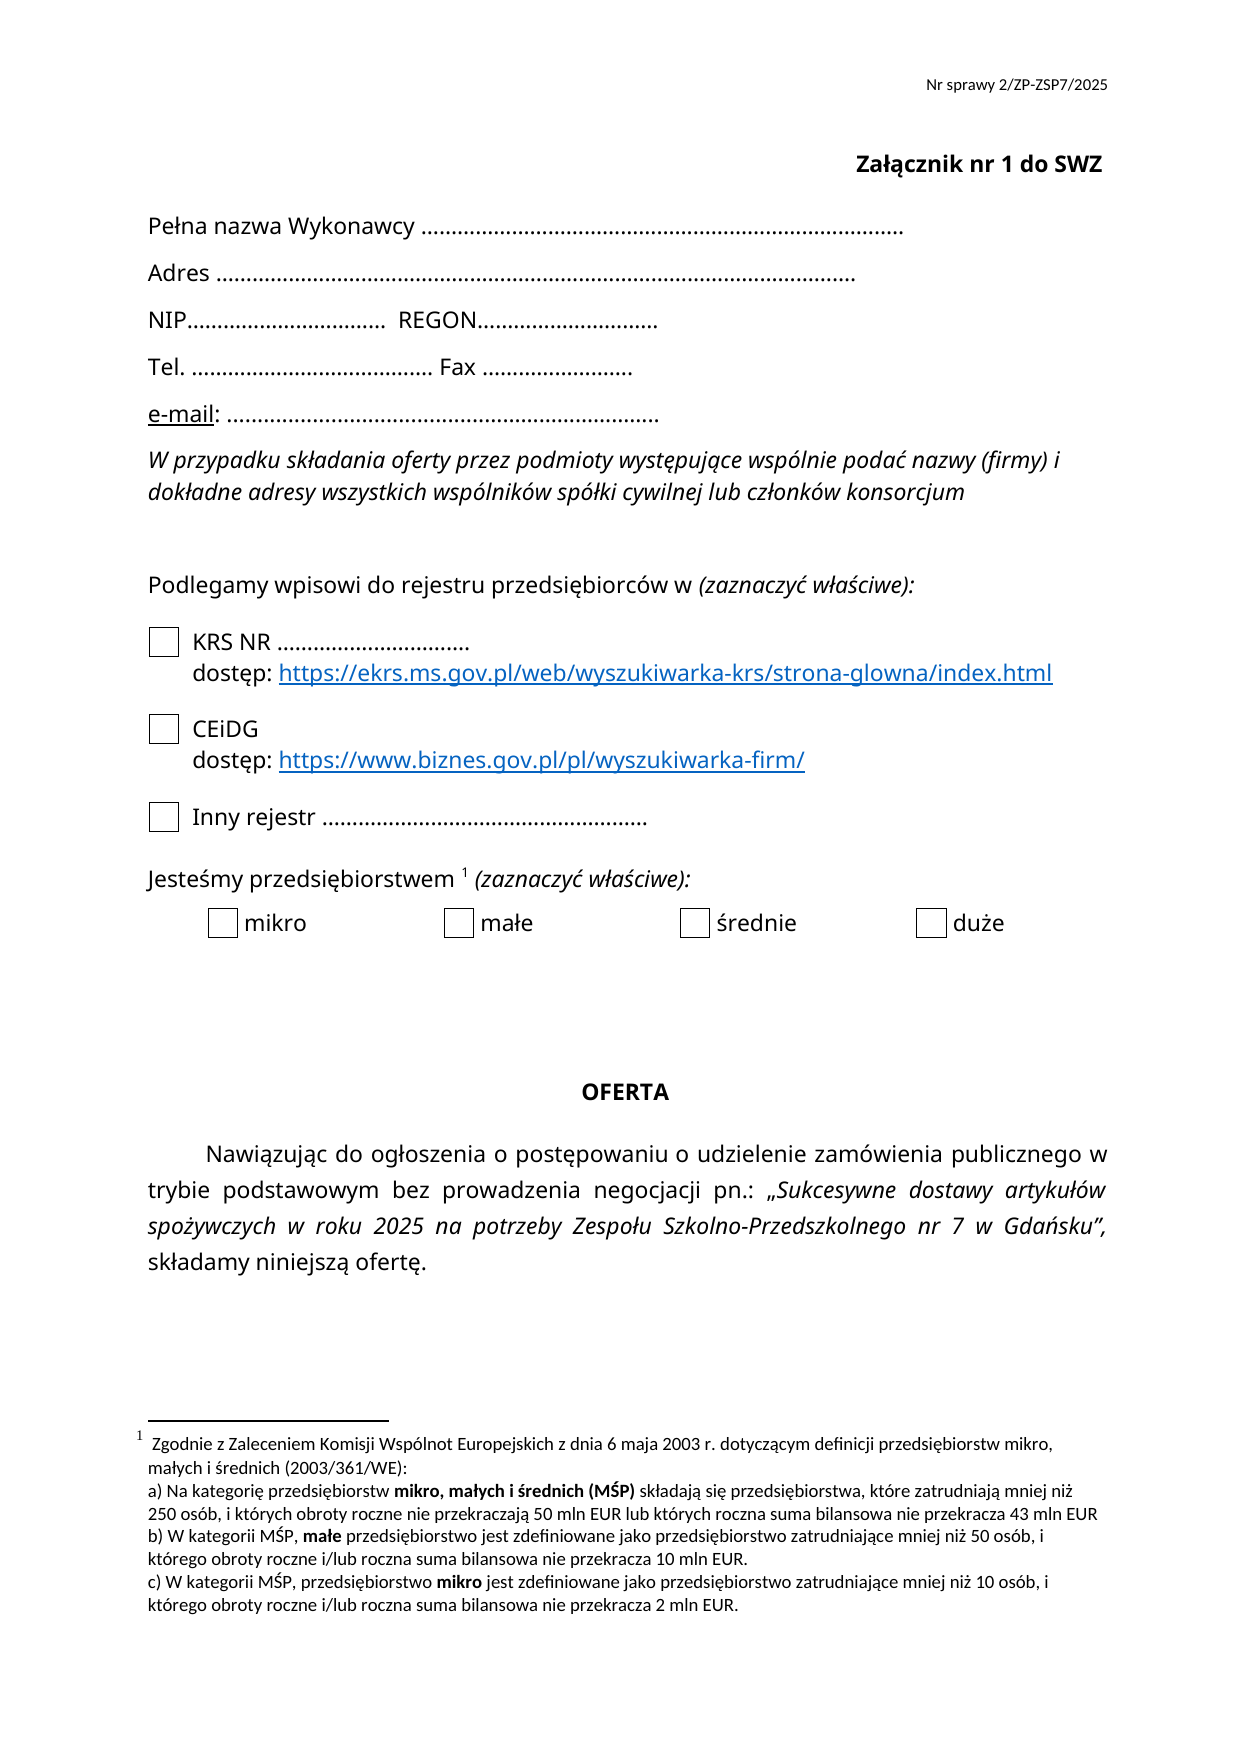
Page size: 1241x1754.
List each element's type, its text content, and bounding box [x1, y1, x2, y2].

text e-mail: ..........................................……………………….. [148, 398, 1108, 429]
text NIP…………………………… REGON………………………… [148, 304, 1108, 335]
text Pełna nazwa Wykonawcy …………………………………………………………………….. [148, 210, 1108, 241]
text Tel. …………………………………. Fax ……………………. [148, 351, 1108, 382]
text KRS NR …………….……………. dostęp: https://ekrs.ms.gov.pl/web/wyszukiwarka-krs/strona-glowna/index.html [148, 626, 1108, 688]
text Inny rejestr ……………………………………………… [148, 801, 1108, 832]
text Adres ……………………………………………………………………………………………. [148, 257, 1108, 288]
text W przypadku składania oferty przez podmioty występujące wspólnie podać nazwy (firmy) i dokładne adresy wszystkich wspólników spółki cywilnej lub członków konsorcjum [148, 444, 1108, 507]
text Załącznik nr 1 do SWZ [148, 148, 1108, 179]
text Jesteśmy przedsiębiorstwem (zaznaczyć właściwe): [148, 863, 1108, 894]
text Nawiązując do ogłoszenia o postępowaniu o udzielenie zamówienia publicznego w trybie podstawowym bez prowadzenia negocjacji pn.: „Sukcesywne dostawy artykułów spożywczych w roku 2025 na potrzeby Zespołu Szkolno-Przedszkolnego nr 7 w Gdańsku”, składamy niniejszą ofertę. [148, 1138, 1108, 1277]
text OFERTA [148, 1075, 1108, 1107]
text Podlegamy wpisowi do rejestru przedsiębiorców w (zaznaczyć właściwe): [148, 569, 1108, 601]
text mikro małe średnie duże [207, 907, 1049, 938]
text CEiDG dostęp: https://www.biznes.gov.pl/pl/wyszukiwarka-firm/ [148, 713, 1108, 776]
